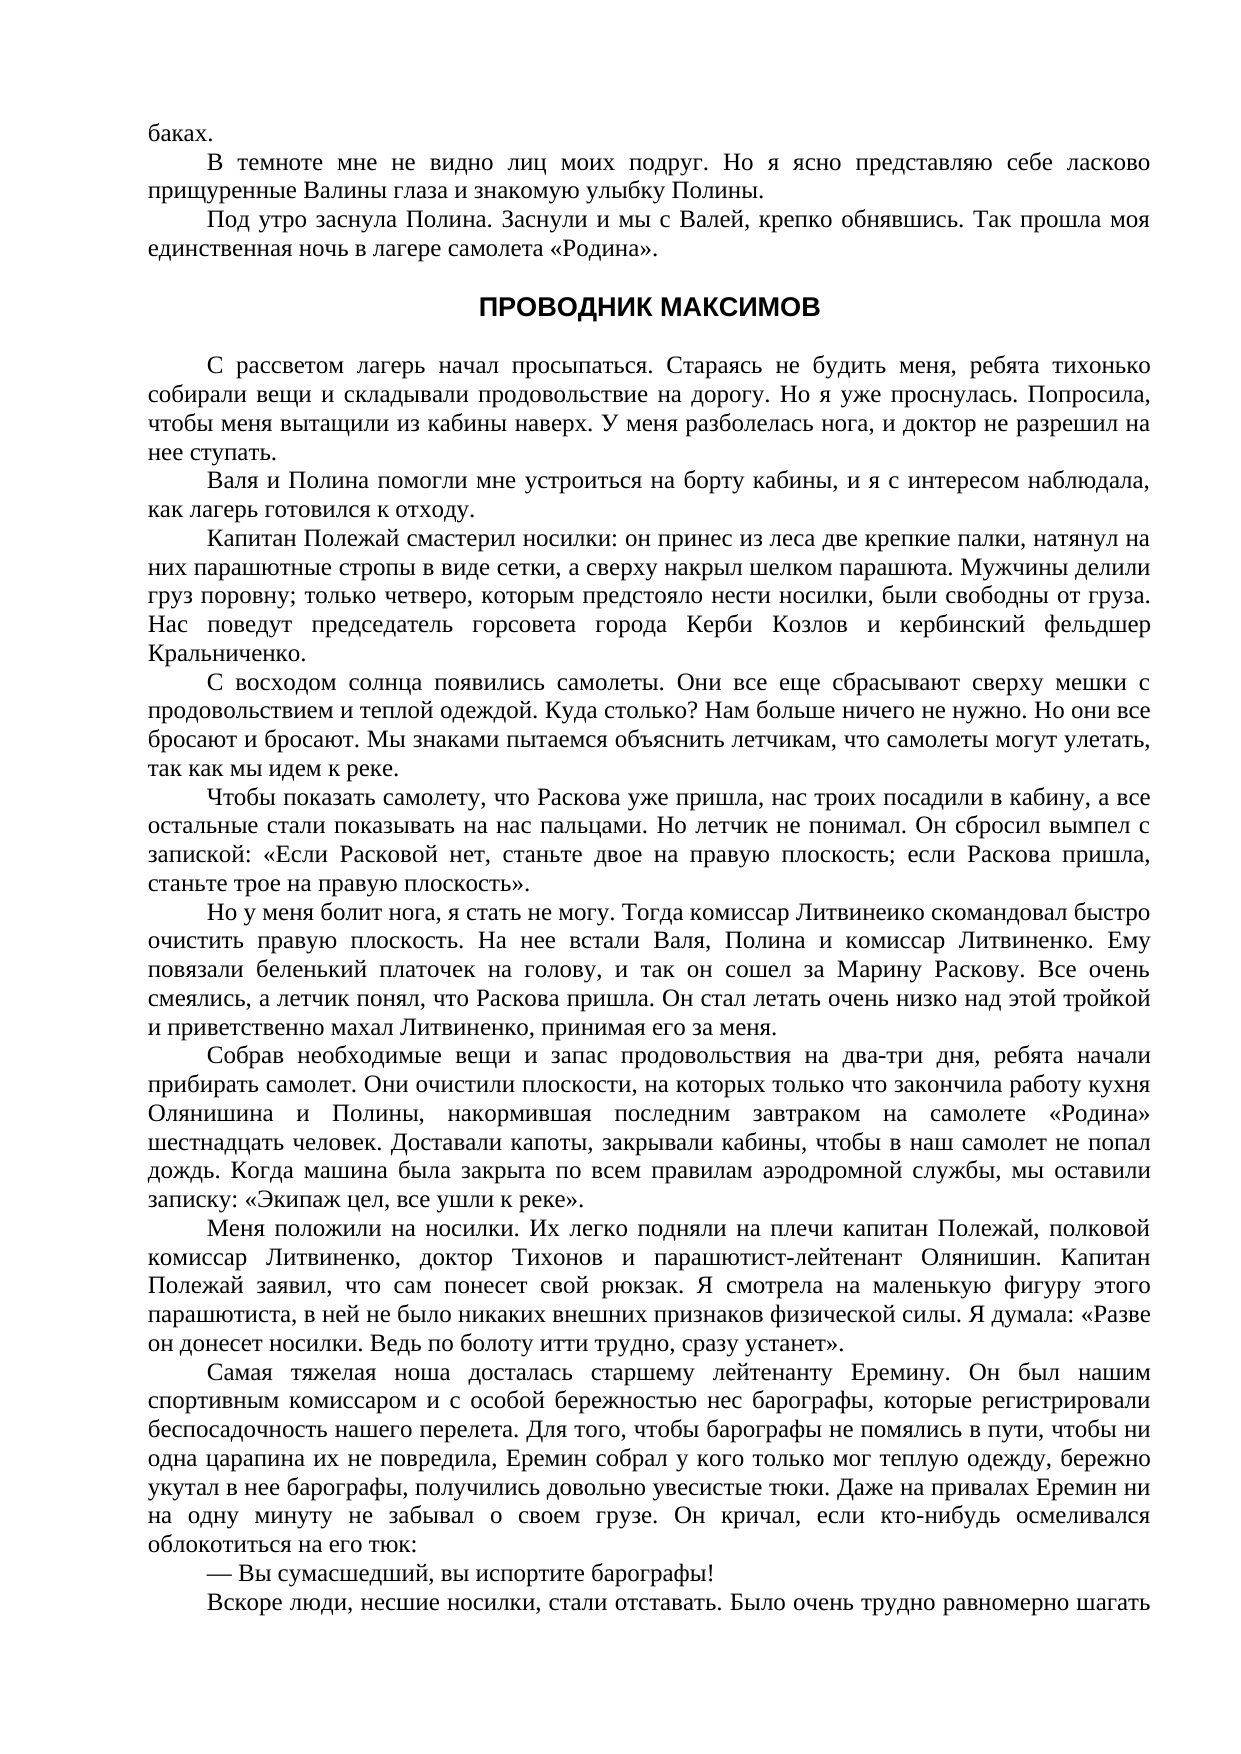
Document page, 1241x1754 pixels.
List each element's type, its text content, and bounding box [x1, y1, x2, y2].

text Валя и Полина помогли мне устроиться на борту кабины, и я с интересом наблюдала, как лагерь готовился к отходу. [148, 466, 1152, 523]
text С восходом солнца появились самолеты. Они все еще сбрасывают сверху мешки с продовольствием и теплой одеждой. Куда столько? Нам больше ничего не нужно. Но они все бросают и бросают. Мы знаками пытаемся объяснить летчикам, что самолеты могут улетать, так как мы идем к реке. [148, 667, 1152, 782]
text Меня положили на носилки. Их легко подняли на плечи капитан Полежай, полковой комиссар Литвиненко, доктор Тихонов и парашютист-лейтенант Олянишин. Капитан Полежай заявил, что сам понесет свой рюкзак. Я смотрела на маленькую фигуру этого парашютиста, в ней не было никаких внешних признаков физической силы. Я думала: «Разве он донесет носилки. Ведь по болоту итти трудно, сразу устанет». [148, 1213, 1152, 1357]
text Но у меня болит нога, я стать не могу. Тогда комиссар Литвинеико скомандовал быстро очистить правую плоскость. На нее встали Валя, Полина и комиссар Литвиненко. Ему повязали беленький платочек на голову, и так он сошел за Марину Раскову. Все очень смеялись, а летчик понял, что Раскова пришла. Он стал летать очень низко над этой тройкой и приветственно махал Литвиненко, принимая его за меня. [148, 897, 1152, 1041]
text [148, 118, 1152, 147]
text Самая тяжелая ноша досталась старшему лейтенанту Еремину. Он был нашим спортивным комиссаром и с особой бережностью нес барографы, которые регистрировали беспосадочность нашего перелета. Для того, чтобы барографы не помялись в пути, чтобы ни одна царапина их не повредила, Еремин собрал у кого только мог теплую одежду, бережно укутал в нее барографы, получились довольно увесистые тюки. Даже на привалах Еремин ни на одну минуту не забывал о своем грузе. Он кричал, если кто-нибудь осмеливался облокотиться на его тюк: [148, 1357, 1152, 1558]
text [148, 1587, 1152, 1616]
text Чтобы показать самолету, что Раскова уже пришла, нас троих посадили в кабину, а все остальные стали показывать на нас пальцами. Но летчик не понимал. Он сбросил вымпел с запиской: «Если Расковой нет, станьте двое на правую плоскость; если Раскова пришла, станьте трое на правую плоскость». [148, 782, 1152, 897]
text — Вы сумасшедший, вы испортите барографы! [148, 1558, 1152, 1587]
text Капитан Полежай смастерил носилки: он принес из леса две крепкие палки, натянул на них парашютные стропы в виде сетки, а сверху накрыл шелком парашюта. Мужчины делили груз поровну; только четверо, которым предстояло нести носилки, были свободны от груза. Нас поведут председатель горсовета города Керби Козлов и кербинский фельдшер Кральниченко. [148, 523, 1152, 667]
text Собрав необходимые вещи и запас продовольствия на два-три дня, ребята начали прибирать самолет. Они очистили плоскости, на которых только что закончила работу кухня Олянишина и Полины, накормившая последним завтраком на самолете «Родина» шестнадцать человек. Доставали капоты, закрывали кабины, чтобы в наш самолет не попал дождь. Когда машина была закрыта по всем правилам аэродромной службы, мы оставили записку: «Экипаж цел, все ушли к реке». [148, 1041, 1152, 1213]
subtitle ПРОВОДНИК МАКСИМОВ [148, 291, 1152, 322]
text С рассветом лагерь начал просыпаться. Стараясь не будить меня, ребята тихонько собирали вещи и складывали продовольствие на дорогу. Но я уже проснулась. Попросила, чтобы меня вытащили из кабины наверх. У меня разболелась нога, и доктор не разрешил на нее ступать. [148, 351, 1152, 466]
text В темноте мне не видно лиц моих подруг. Но я ясно представляю себе ласково прищуренные Валины глаза и знакомую улыбку Полины. [148, 147, 1152, 204]
text Под утро заснула Полина. Заснули и мы с Валей, крепко обнявшись. Так прошла моя единственная ночь в лагере самолета «Родина». [148, 204, 1152, 262]
